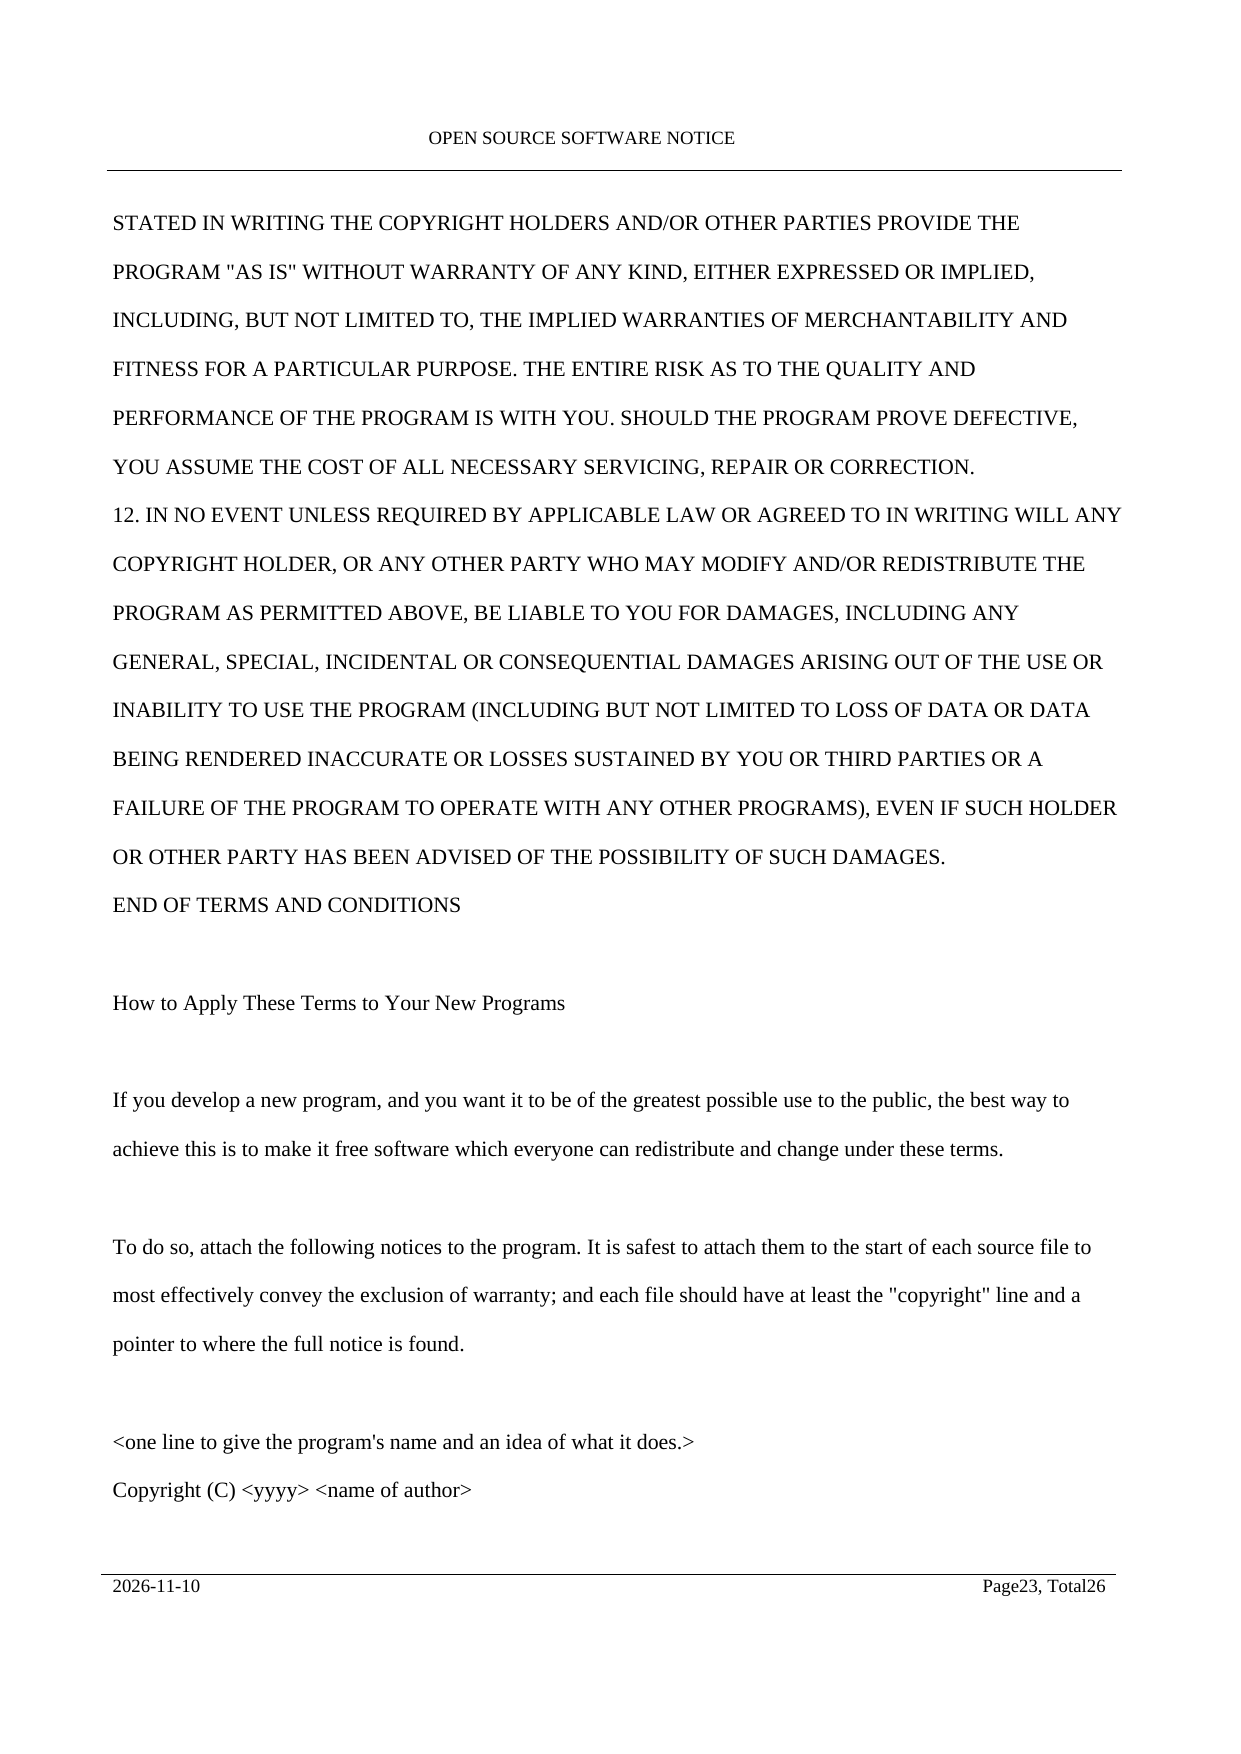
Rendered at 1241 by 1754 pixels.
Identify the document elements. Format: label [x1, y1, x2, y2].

text [112, 206, 1128, 1506]
